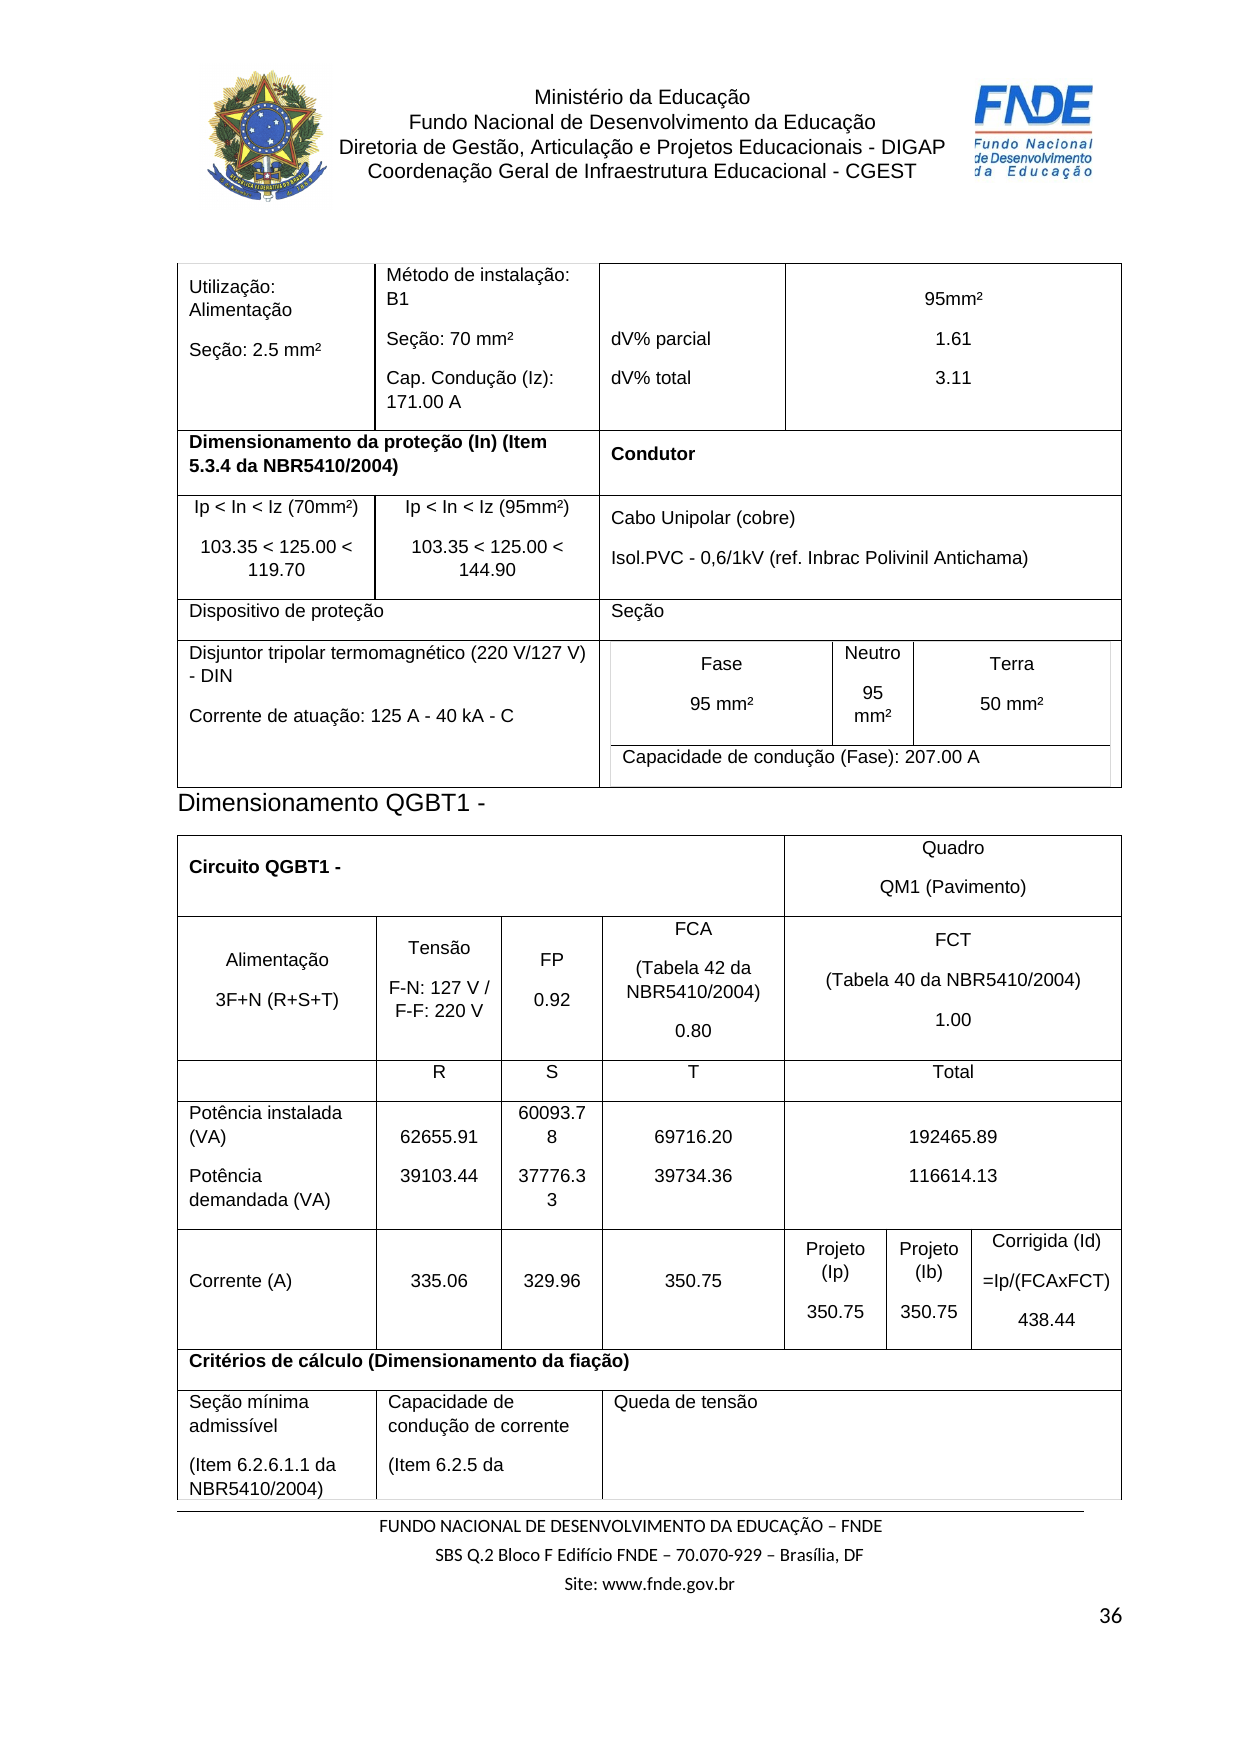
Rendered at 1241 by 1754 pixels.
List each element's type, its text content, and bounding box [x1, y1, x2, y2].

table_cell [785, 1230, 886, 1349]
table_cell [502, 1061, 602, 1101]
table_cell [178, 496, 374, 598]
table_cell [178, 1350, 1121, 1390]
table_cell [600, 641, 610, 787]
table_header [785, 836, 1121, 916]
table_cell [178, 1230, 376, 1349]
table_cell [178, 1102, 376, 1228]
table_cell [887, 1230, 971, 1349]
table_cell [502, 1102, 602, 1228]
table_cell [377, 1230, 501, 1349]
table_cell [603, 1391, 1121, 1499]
text Dimensionamento QGBT1 - [177, 788, 1122, 816]
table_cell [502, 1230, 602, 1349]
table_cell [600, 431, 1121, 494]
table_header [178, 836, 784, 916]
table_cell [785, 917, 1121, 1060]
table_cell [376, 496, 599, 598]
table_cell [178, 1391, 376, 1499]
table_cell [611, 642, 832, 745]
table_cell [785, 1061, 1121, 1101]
picture [974, 78, 1093, 183]
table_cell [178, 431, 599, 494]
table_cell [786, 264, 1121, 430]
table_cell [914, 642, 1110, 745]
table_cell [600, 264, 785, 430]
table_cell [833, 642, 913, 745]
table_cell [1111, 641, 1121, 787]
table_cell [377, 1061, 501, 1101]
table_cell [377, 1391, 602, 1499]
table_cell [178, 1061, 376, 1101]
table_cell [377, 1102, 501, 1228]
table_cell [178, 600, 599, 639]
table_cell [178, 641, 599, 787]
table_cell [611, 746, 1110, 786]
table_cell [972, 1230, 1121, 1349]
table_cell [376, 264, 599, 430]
picture [198, 63, 333, 210]
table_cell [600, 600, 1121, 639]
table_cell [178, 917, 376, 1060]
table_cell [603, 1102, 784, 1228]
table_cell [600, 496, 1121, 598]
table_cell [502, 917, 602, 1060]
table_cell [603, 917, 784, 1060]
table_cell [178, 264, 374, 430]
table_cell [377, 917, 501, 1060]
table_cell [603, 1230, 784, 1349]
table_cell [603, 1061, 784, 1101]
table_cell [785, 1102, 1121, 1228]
